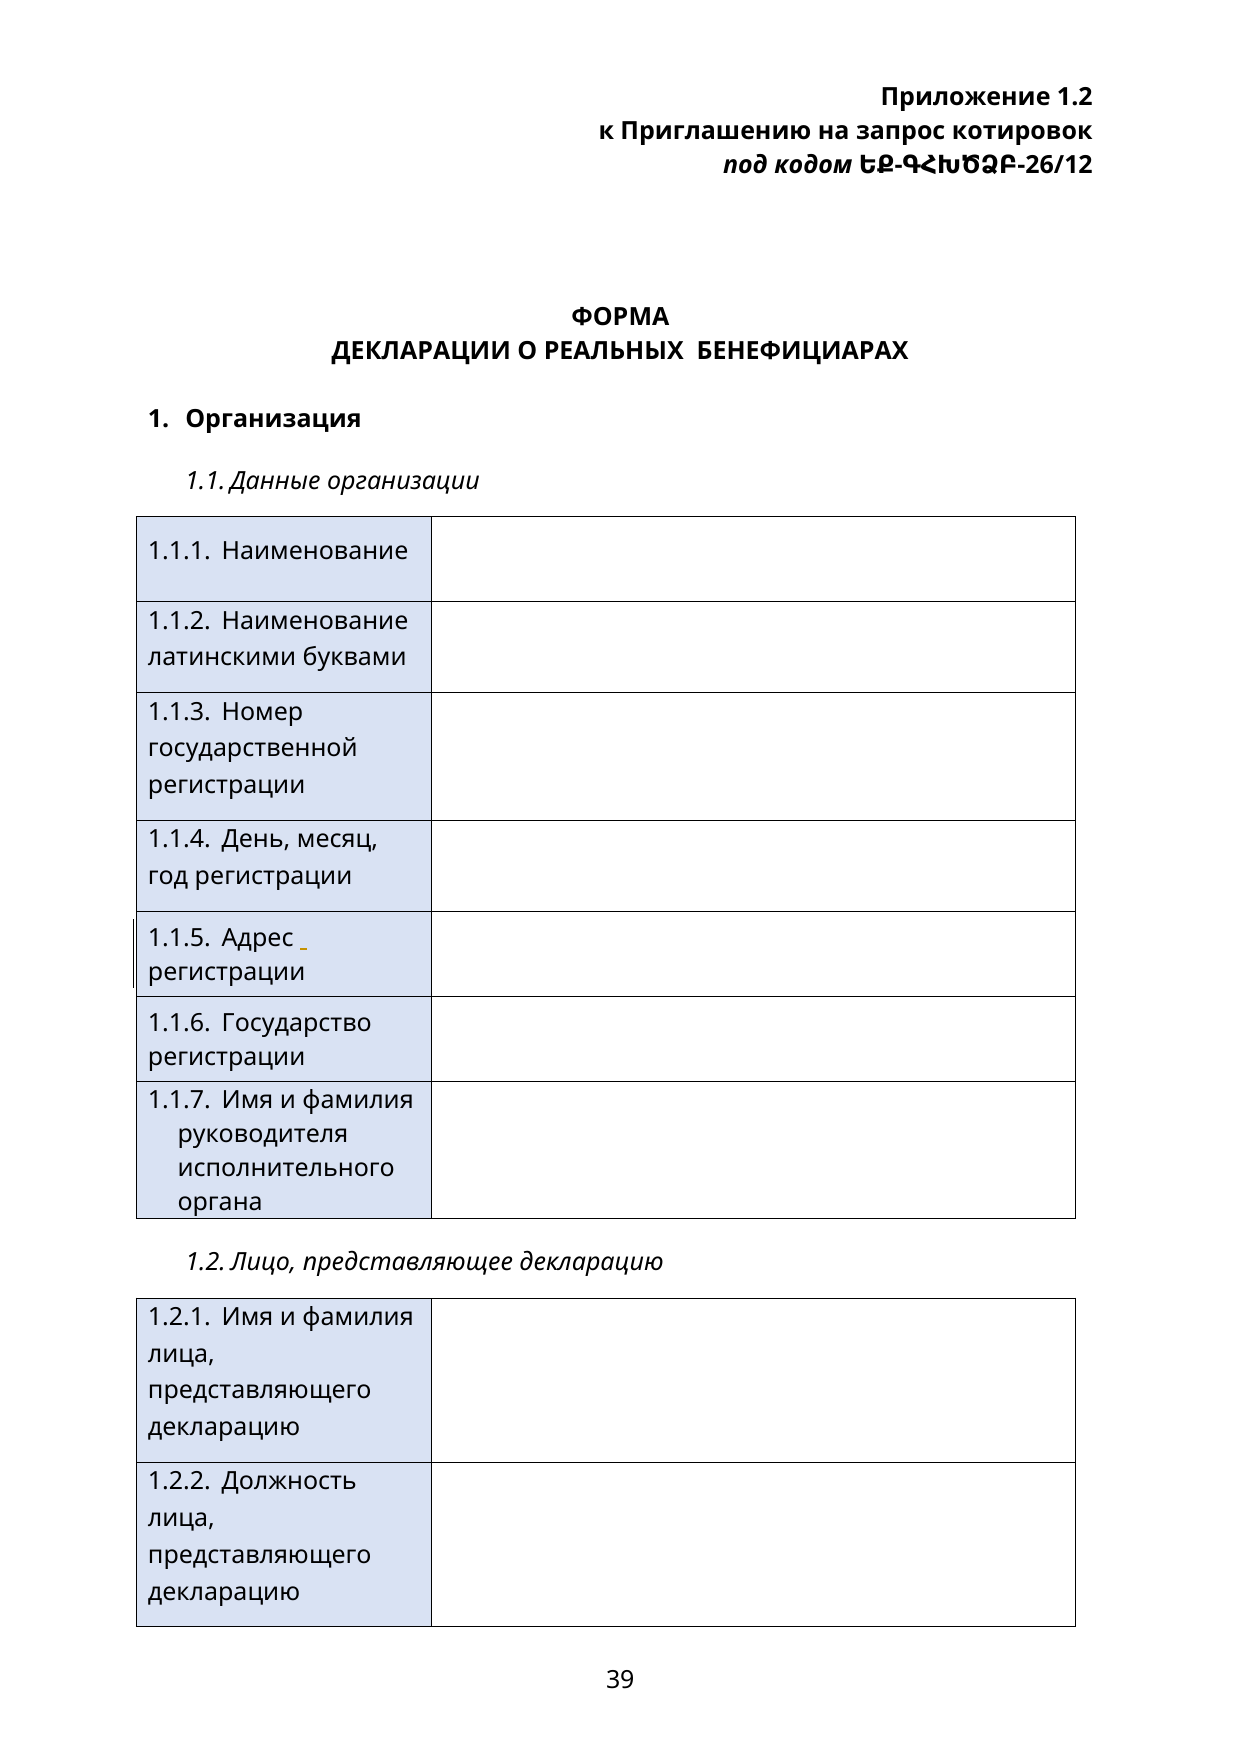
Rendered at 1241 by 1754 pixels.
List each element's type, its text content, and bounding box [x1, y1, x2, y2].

table_cell [432, 1082, 1075, 1218]
table_cell Государство регистрации [137, 997, 431, 1081]
table_header Наименование [137, 517, 431, 601]
table_cell День, месяц, год регистрации [137, 821, 431, 911]
table_cell Адрес регистрации [137, 912, 431, 996]
table_header [432, 517, 1075, 601]
list Организация [148, 401, 1092, 435]
table_cell Имя и фамилия руководителя исполнительного органа [137, 1082, 431, 1218]
table_cell [432, 693, 1075, 820]
table_cell [432, 821, 1075, 911]
table_cell Должность лица, представляющего декларацию [137, 1463, 431, 1626]
text к Приглашению на запрос котировок [148, 112, 1092, 147]
table_cell [432, 1463, 1075, 1626]
table_cell [432, 602, 1075, 692]
table_cell [432, 912, 1075, 996]
list Данные организации [185, 463, 1092, 497]
text ДЕКЛАРАЦИИ О РЕАЛЬНЫХ БЕНЕФИЦИАРАХ [148, 333, 1092, 367]
table_cell Наименование латинскими буквами [137, 602, 431, 692]
table_header Имя и фамилия лица, представляющего декларацию [137, 1299, 431, 1462]
subtitle под кодом ԵՔ-ԳՀԽԾՁԲ-26/12 [148, 147, 1092, 181]
table_header [432, 1299, 1075, 1462]
list Лицо, представляющее декларацию [185, 1244, 1092, 1278]
table_cell Номер государственной регистрации [137, 693, 431, 820]
text Приложение 1.2 [148, 78, 1092, 112]
text ФОРМА [148, 299, 1092, 333]
table_cell [432, 997, 1075, 1081]
